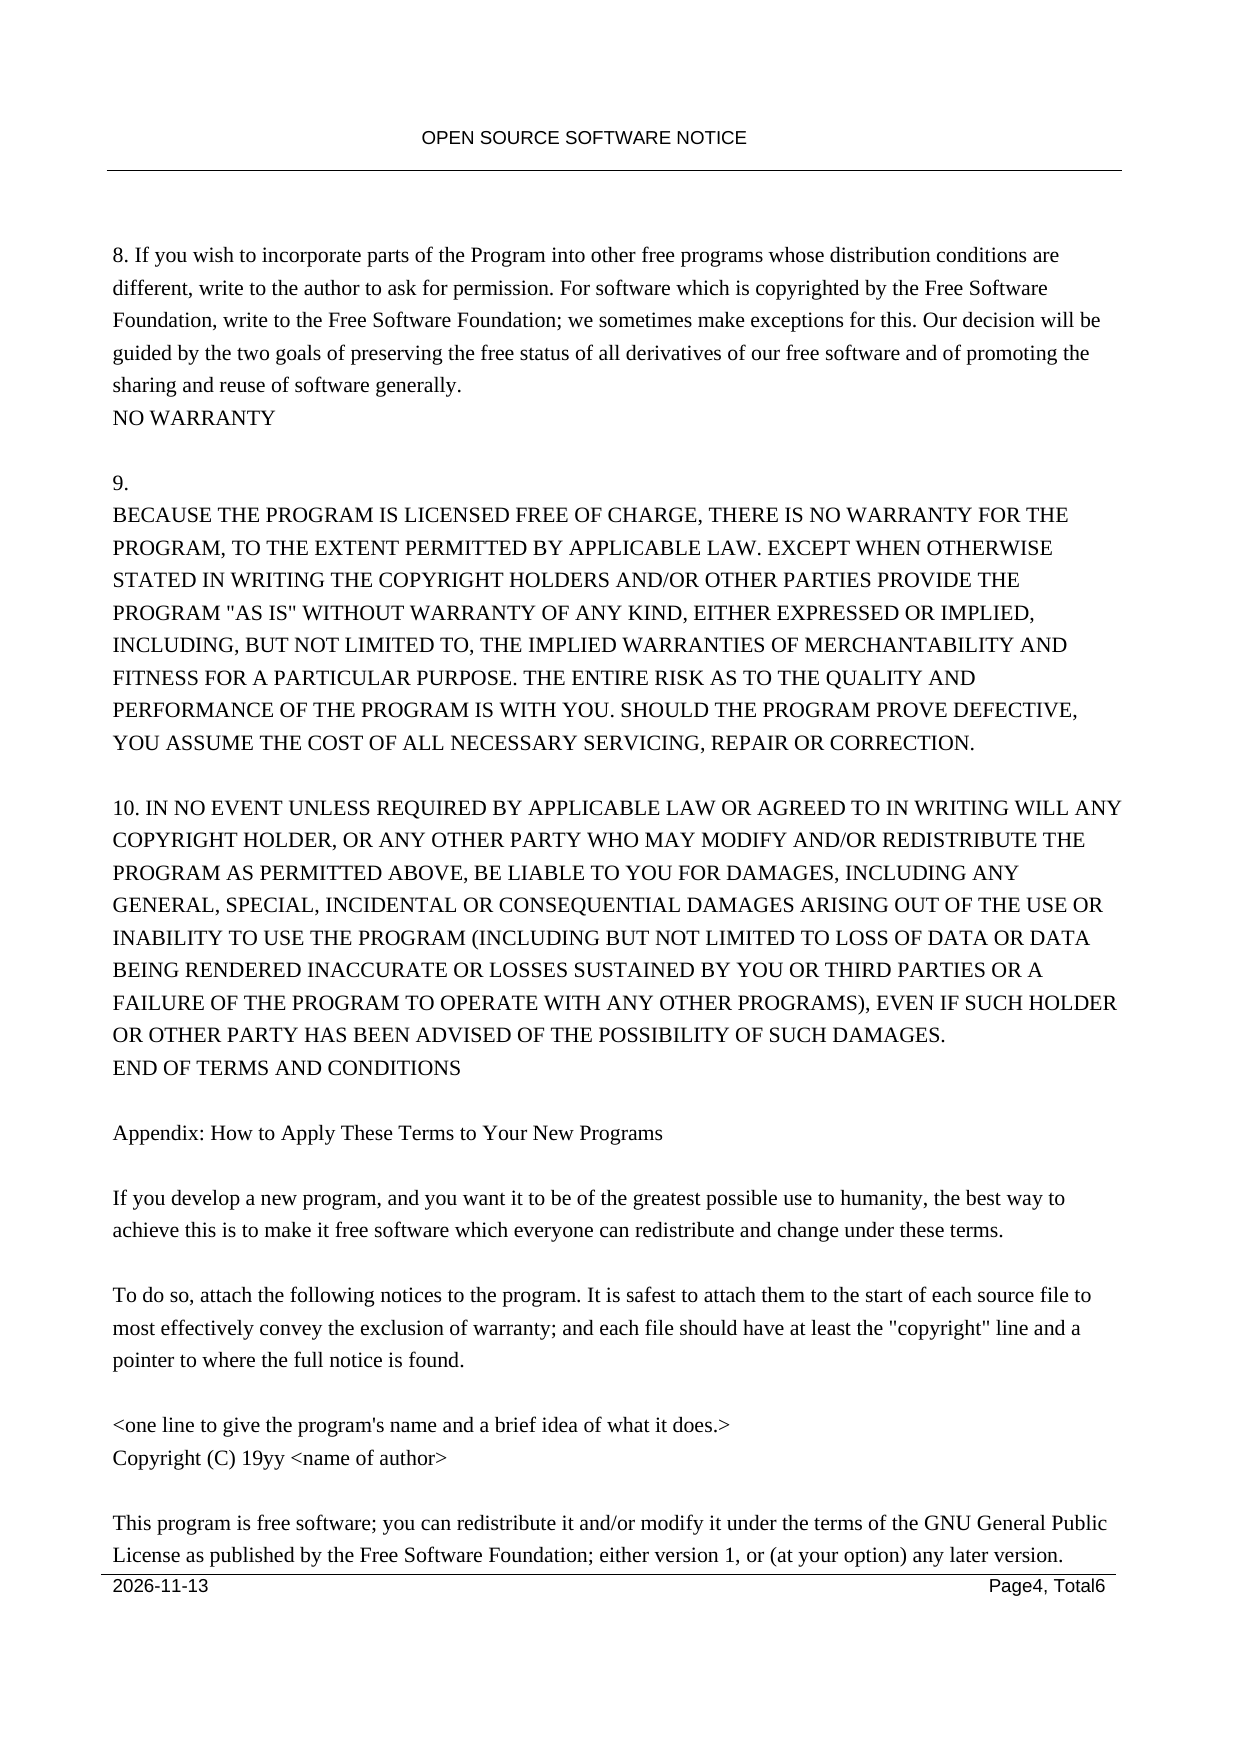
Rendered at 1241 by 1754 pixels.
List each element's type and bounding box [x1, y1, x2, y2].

text [112, 206, 1128, 1571]
